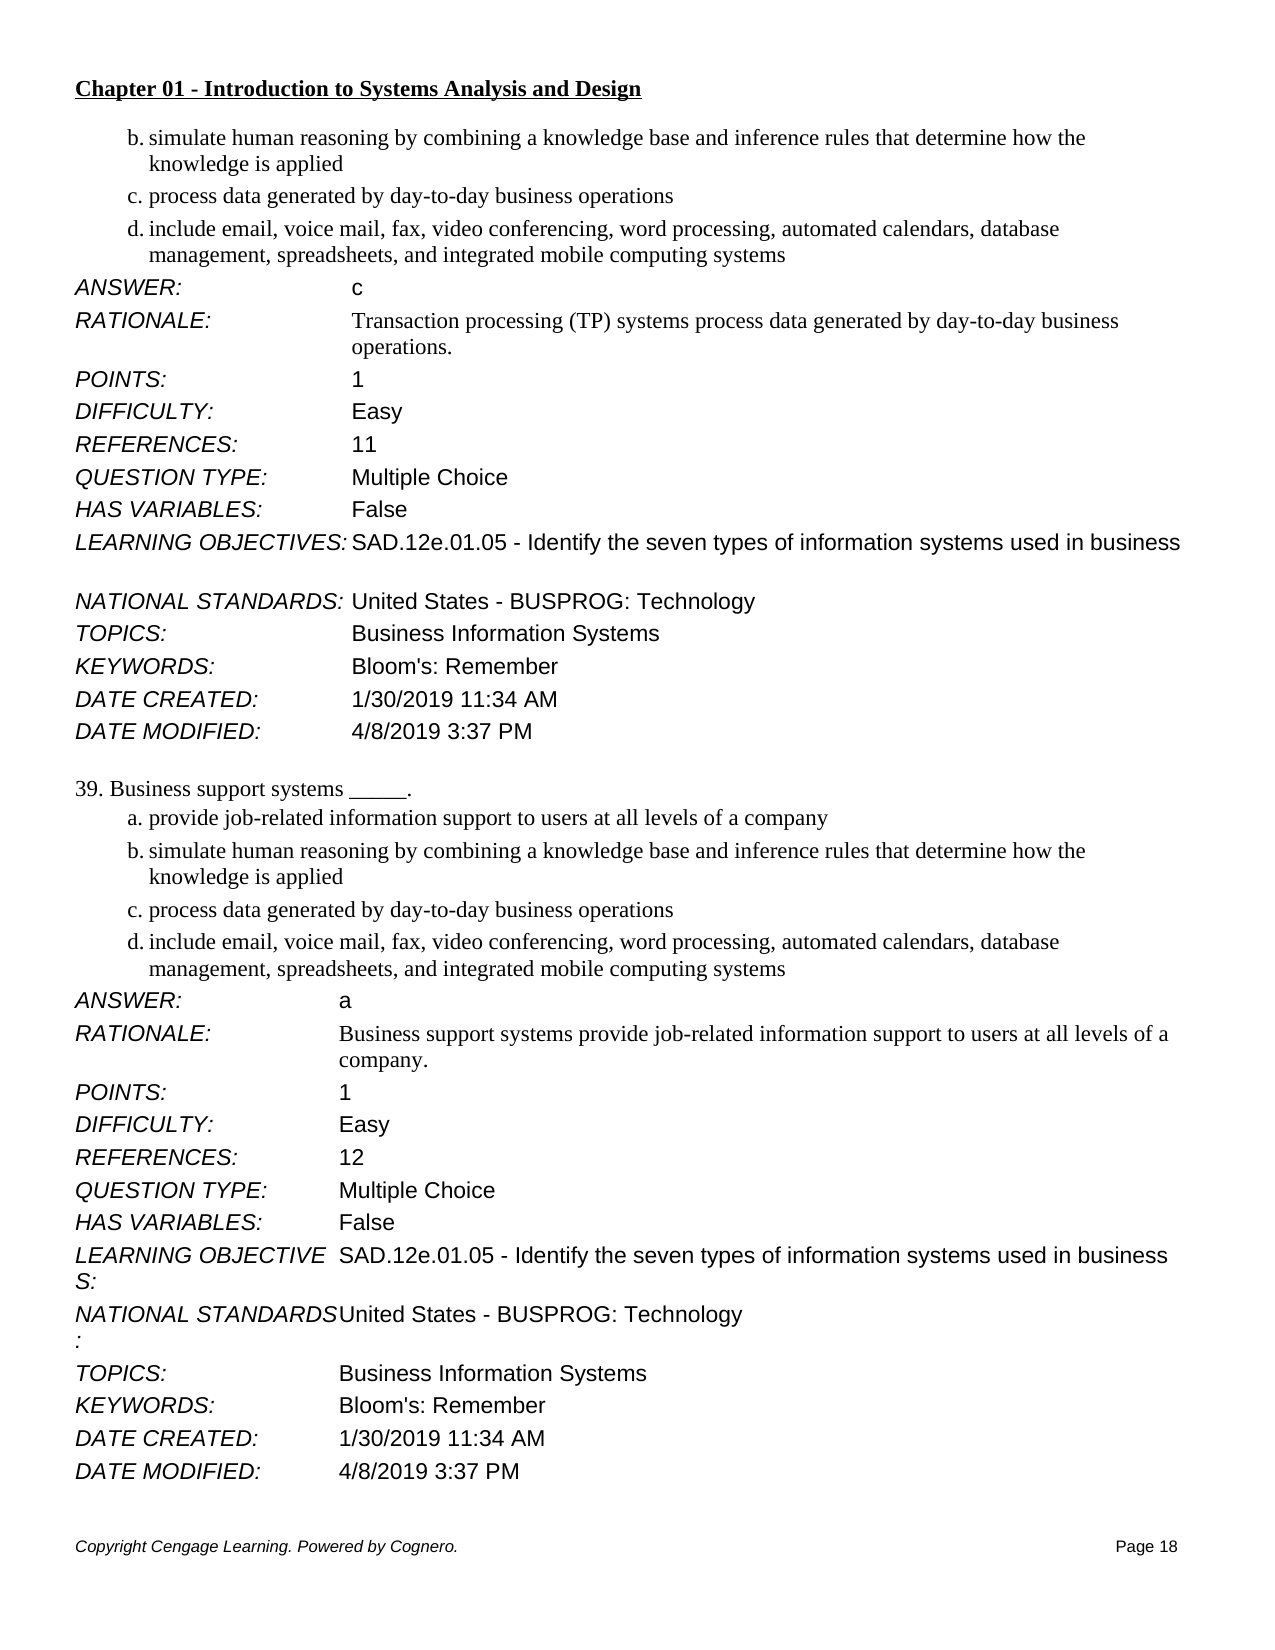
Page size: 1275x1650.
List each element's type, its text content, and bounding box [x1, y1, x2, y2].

table_header 39. Business support systems _____. [75, 775, 1200, 1487]
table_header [75, 121, 1200, 748]
